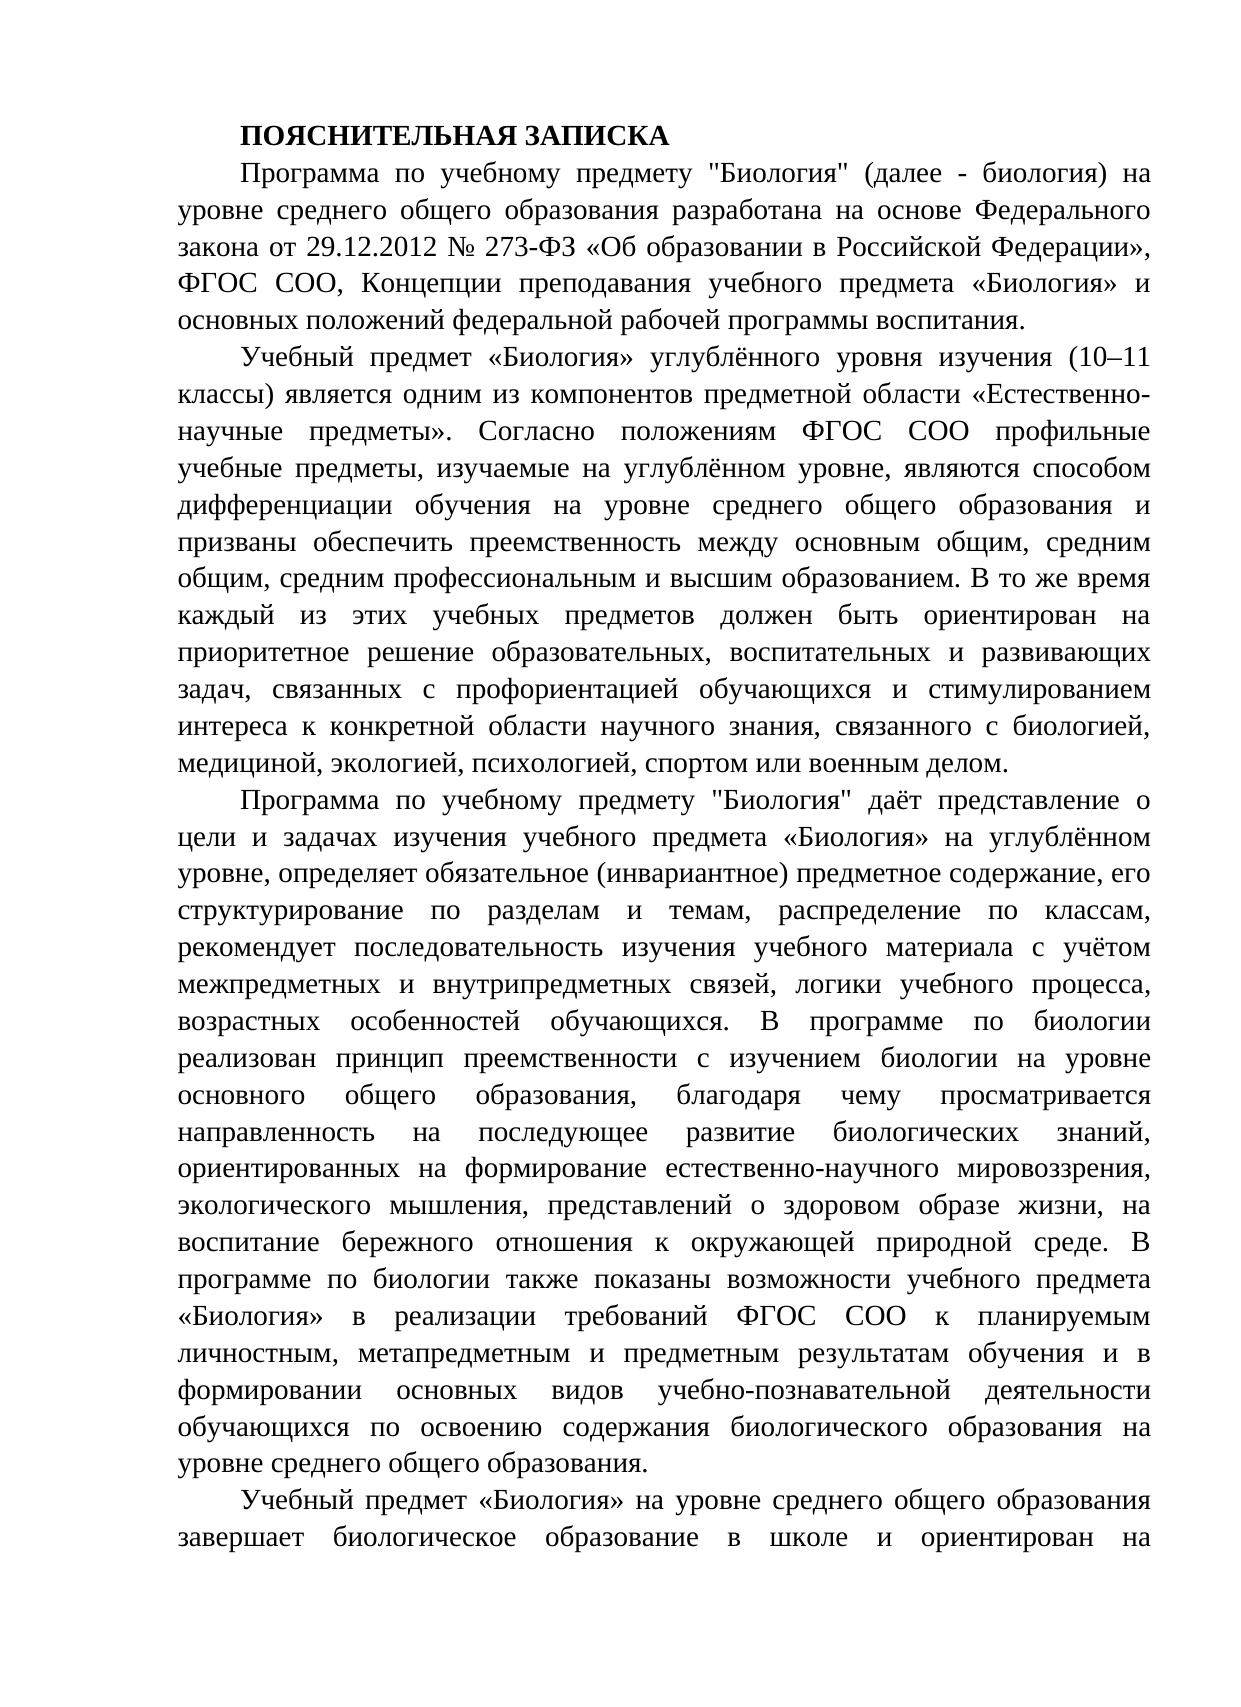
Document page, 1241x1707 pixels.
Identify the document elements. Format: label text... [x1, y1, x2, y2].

text Программа по учебному предмету "Биология" даёт представление о цели и задачах изучения учебного предмета «Биология» на углублённом уровне, определяет обязательное (инвариантное) предметное содержание, его структурирование по разделам и темам, распределение по классам, рекомендует последовательность изучения учебного материала с учётом межпредметных и внутрипредметных связей, логики учебного процесса, возрастных особенностей обучающихся. В программе по биологии реализован принцип преемственности с изучением биологии на уровне основного общего образования, благодаря чему просматривается направленность на последующее развитие биологических знаний, ориентированных на формирование естественно-научного мировоззрения, экологического мышления, представлений о здоровом образе жизни, на воспитание бережного отношения к окружающей природной среде. В программе по биологии также показаны возможности учебного предмета «Биология» в реализации требований ФГОС СОО к планируемым личностным, метапредметным и предметным результатам обучения и в формировании основных видов учебно-познавательной деятельности обучающихся по освоению содержания биологического образования на уровне среднего общего образования. [177, 782, 1152, 1479]
text ПОЯСНИТЕЛЬНАЯ ЗАПИСКА [177, 118, 1152, 152]
text Программа по учебному предмету "Биология" (далее - биология) на уровне среднего общего образования разработана на основе Федерального закона от 29.12.2012 № 273-ФЗ «Об образовании в Российской Федерации», ФГОС СОО, Концепции преподавания учебного предмета «Биология» и основных положений федеральной рабочей программы воспитания. [177, 155, 1152, 336]
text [177, 1482, 1152, 1553]
text Учебный предмет «Биология» углублённого уровня изучения (10–11 классы) является одним из компонентов предметной области «Естественно-научные предметы». Согласно положениям ФГОС СОО профильные учебные предметы, изучаемые на углублённом уровне, являются способом дифференциации обучения на уровне среднего общего образования и призваны обеспечить преемственность между основным общим, средним общим, средним профессиональным и высшим образованием. В то же время каждый из этих учебных предметов должен быть ориентирован на приоритетное решение образовательных, воспитательных и развивающих задач, связанных с профориентацией обучающихся и стимулированием интереса к конкретной области научного знания, связанного с биологией, медициной, экологией, психологией, спортом или военным делом. [177, 339, 1152, 778]
